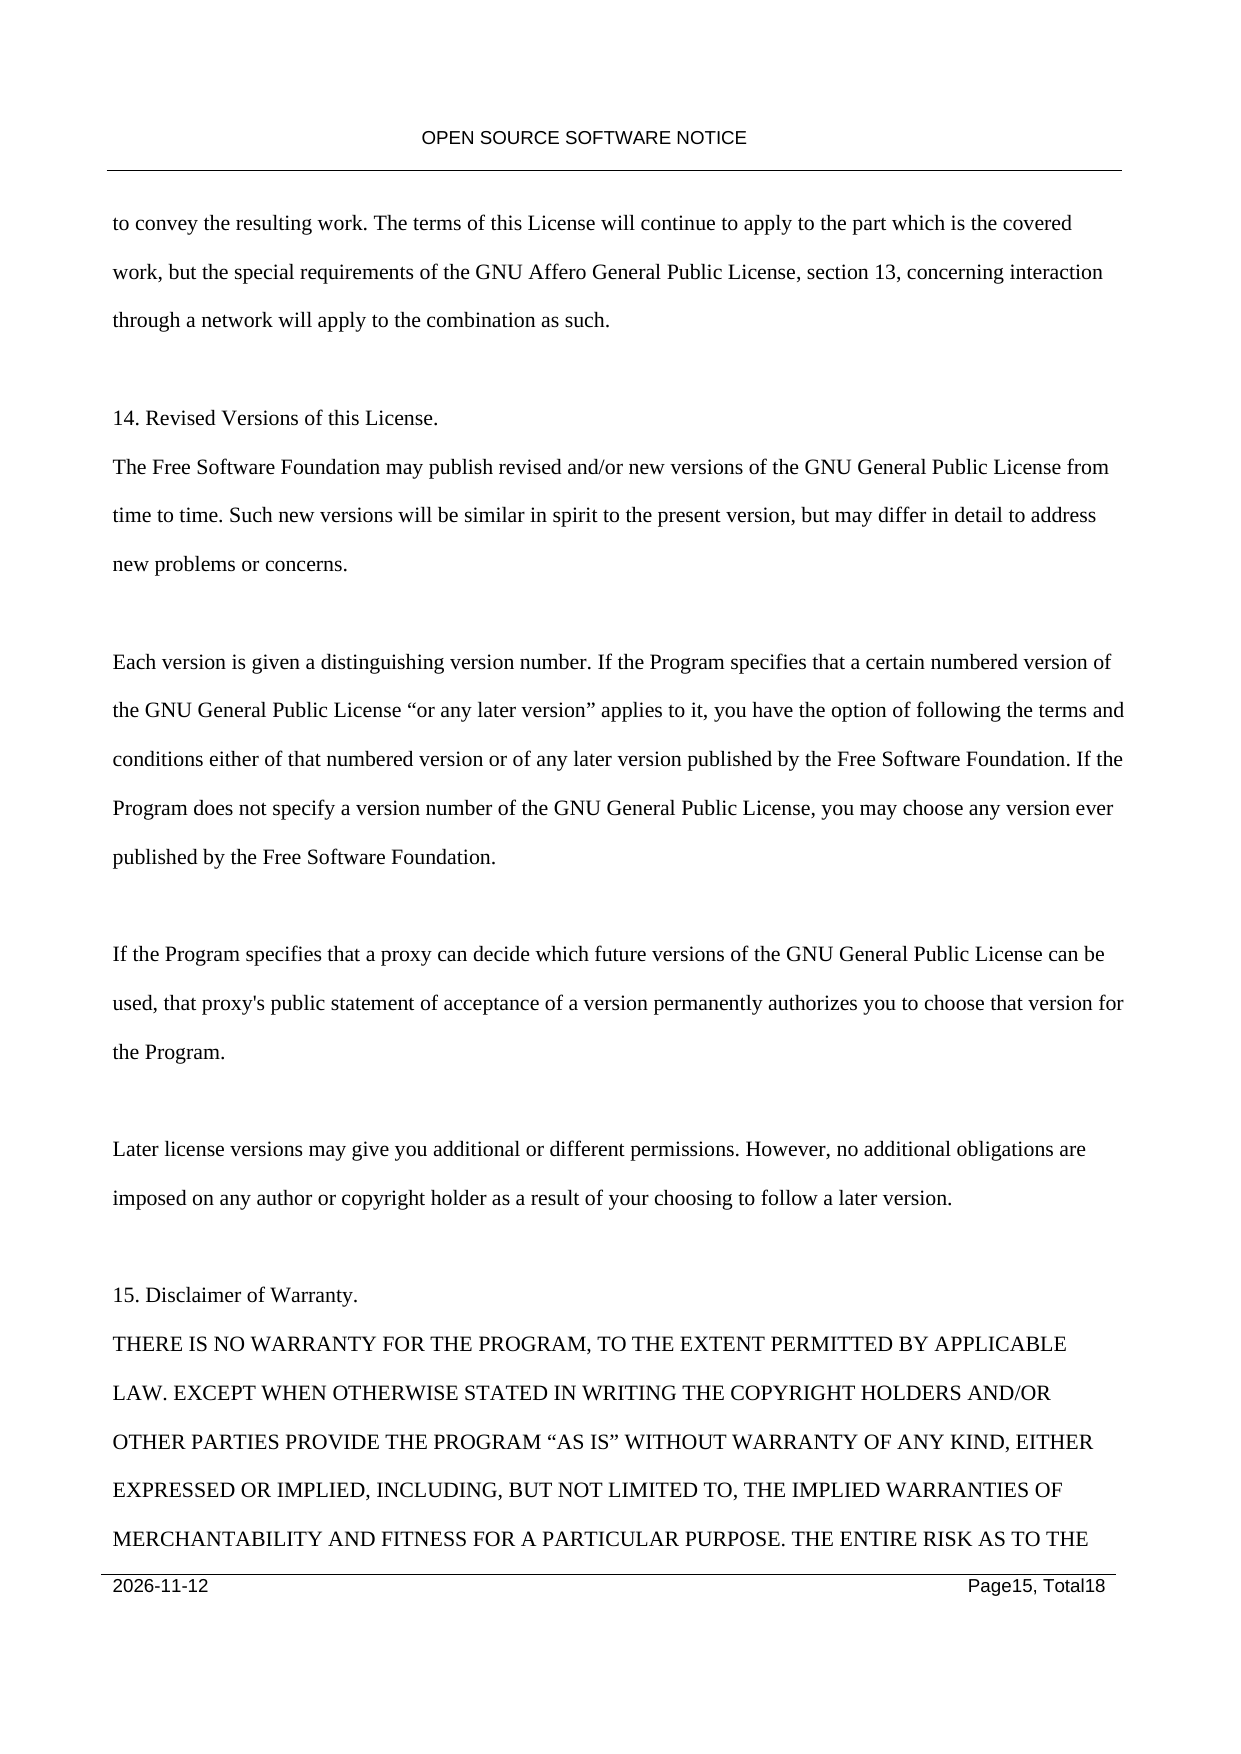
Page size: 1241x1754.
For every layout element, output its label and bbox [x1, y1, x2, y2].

text [112, 206, 1128, 1555]
